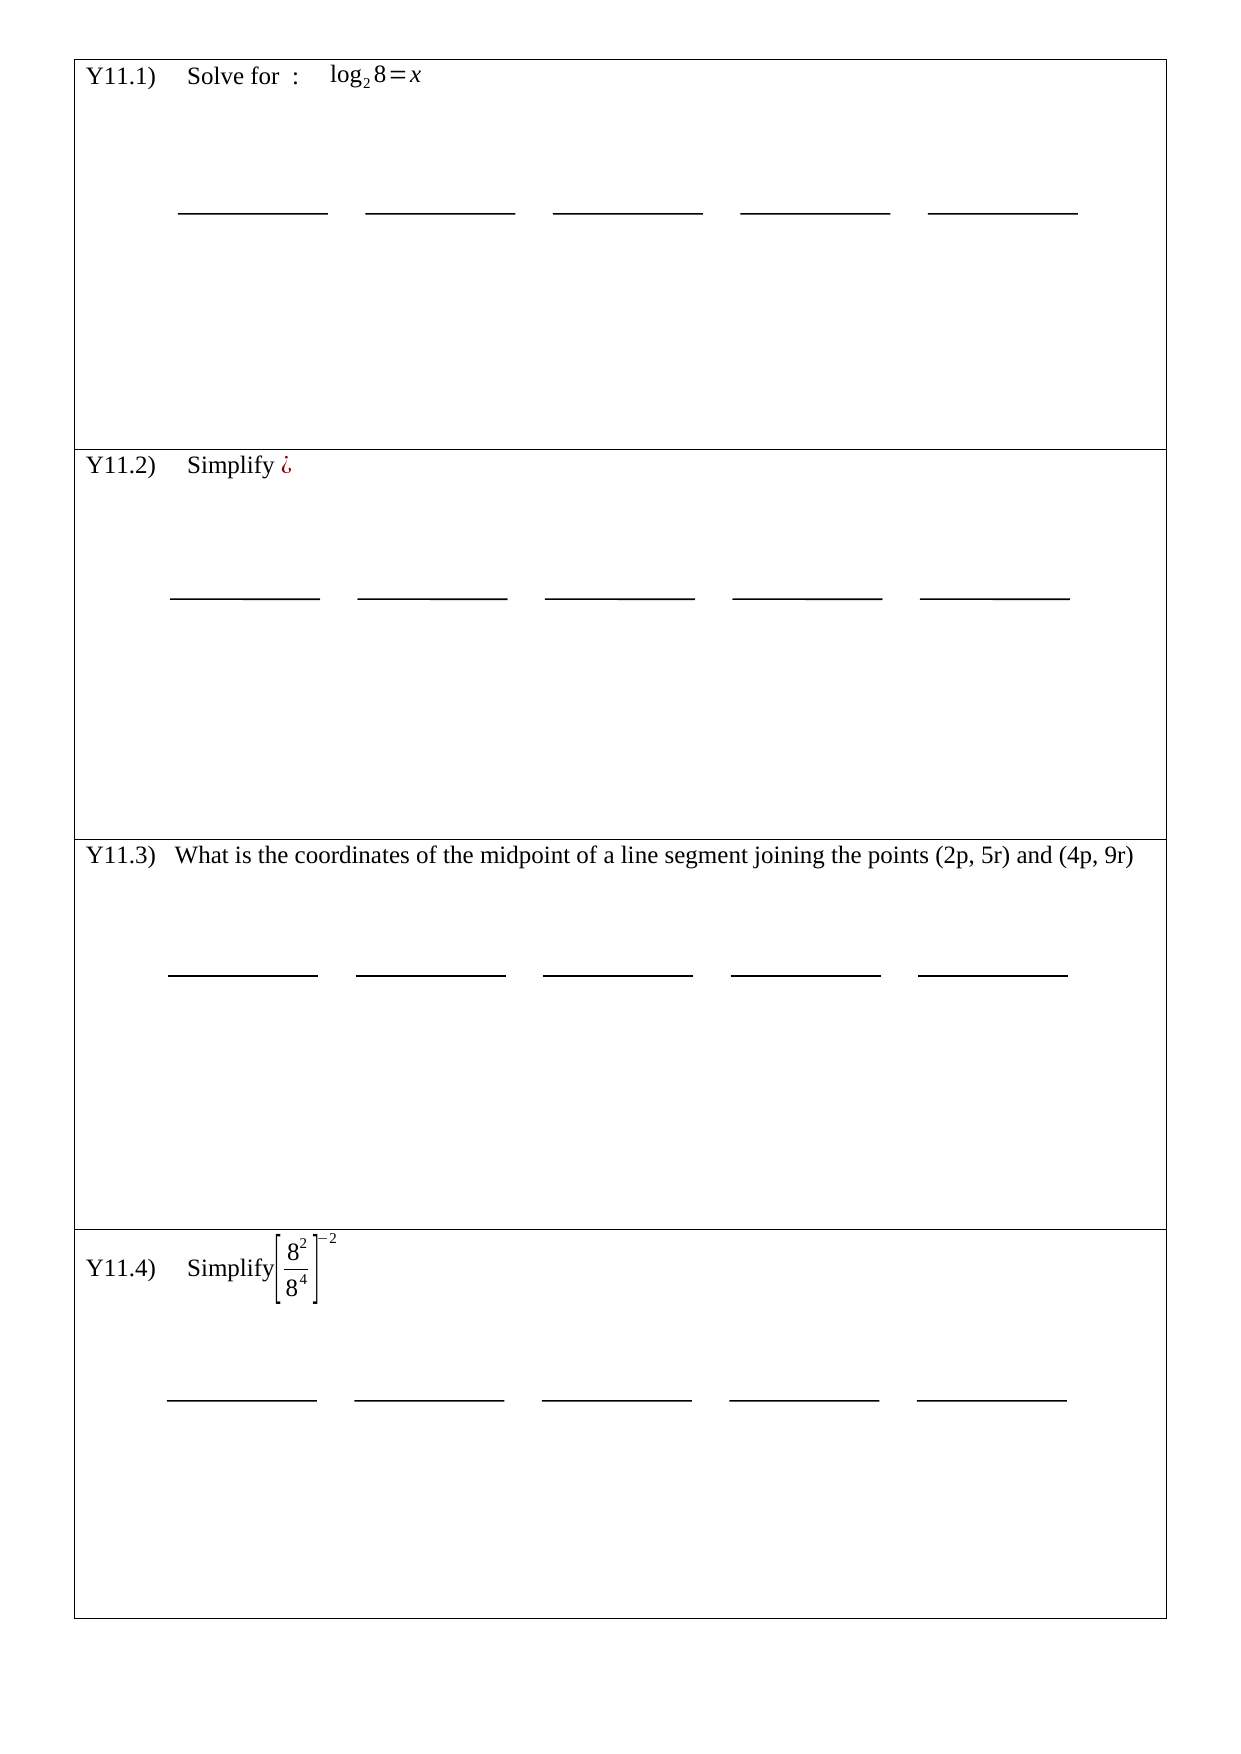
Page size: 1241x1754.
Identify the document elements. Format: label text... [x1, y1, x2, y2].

table_cell Y11.4) Simplify [75, 1230, 1166, 1618]
table_header Y11.1) Solve for : [75, 60, 1166, 449]
table_cell Y11.3) What is the coordinates of the midpoint of a line segment joining the points (2p, 5r) and (4p, 9r) [75, 840, 1166, 1228]
table_cell Y11.2) Simplify [75, 450, 1166, 839]
